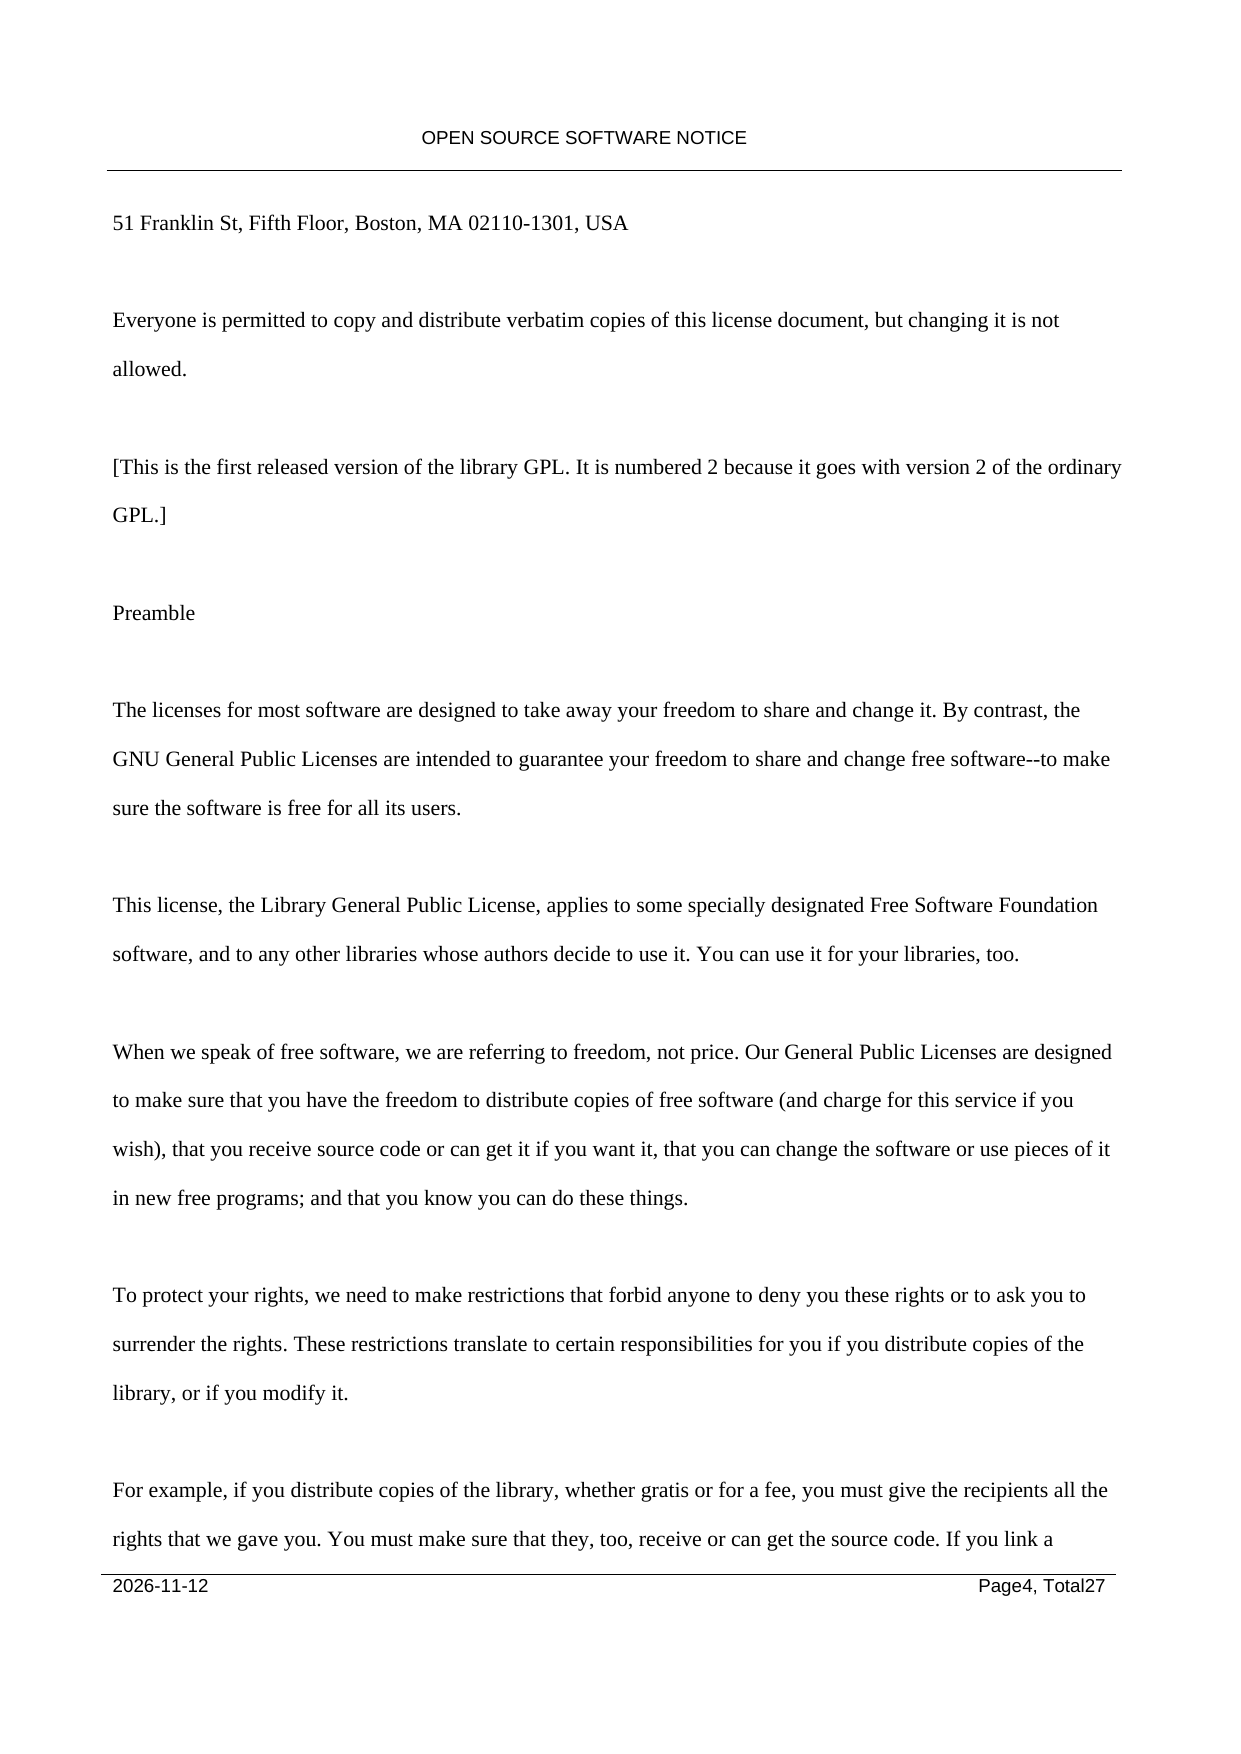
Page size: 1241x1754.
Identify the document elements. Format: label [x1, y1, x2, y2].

text [112, 206, 1128, 1555]
